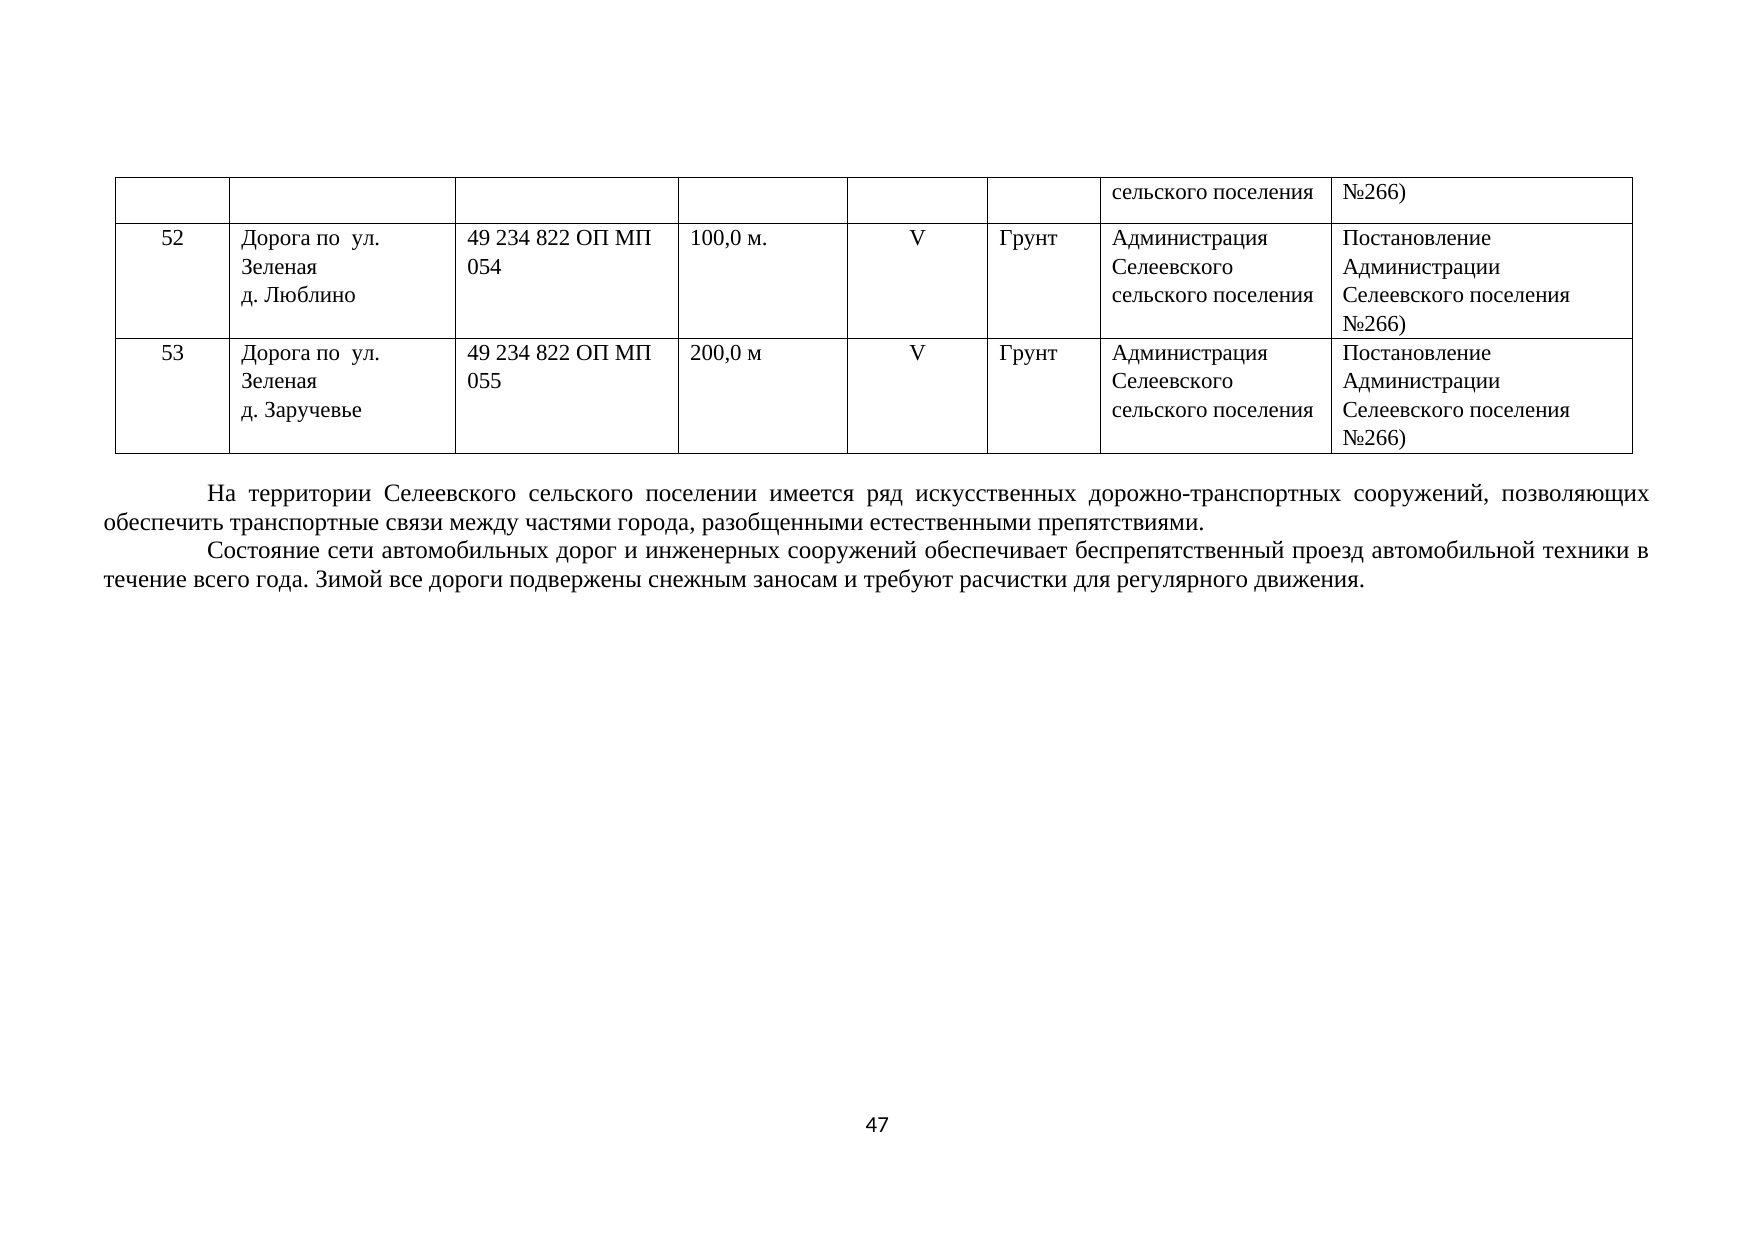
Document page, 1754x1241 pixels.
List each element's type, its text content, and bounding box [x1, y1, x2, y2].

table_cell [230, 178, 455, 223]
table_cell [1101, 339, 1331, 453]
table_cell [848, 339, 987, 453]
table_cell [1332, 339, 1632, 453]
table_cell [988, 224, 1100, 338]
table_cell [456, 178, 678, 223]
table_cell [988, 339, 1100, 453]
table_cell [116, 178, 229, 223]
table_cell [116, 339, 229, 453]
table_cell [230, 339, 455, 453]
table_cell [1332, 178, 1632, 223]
text На территории Селеевского сельского поселении имеется ряд искусственных дорожно-транспортных сооружений, позволяющих обеспечить транспортные связи между частями города, разобщенными естественными препятствиями. [103, 478, 1651, 536]
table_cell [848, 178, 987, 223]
text Состояние сети автомобильных дорог и инженерных сооружений обеспечивает беспрепятственный проезд автомобильной техники в течение всего года. Зимой все дороги подвержены снежным заносам и требуют расчистки для регулярного движения. [103, 536, 1651, 593]
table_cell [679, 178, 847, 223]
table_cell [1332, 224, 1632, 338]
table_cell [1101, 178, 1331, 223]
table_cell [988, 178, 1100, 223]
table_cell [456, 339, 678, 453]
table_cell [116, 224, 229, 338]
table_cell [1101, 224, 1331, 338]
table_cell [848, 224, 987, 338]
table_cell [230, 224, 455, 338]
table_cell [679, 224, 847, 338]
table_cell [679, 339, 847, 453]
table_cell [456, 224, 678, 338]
